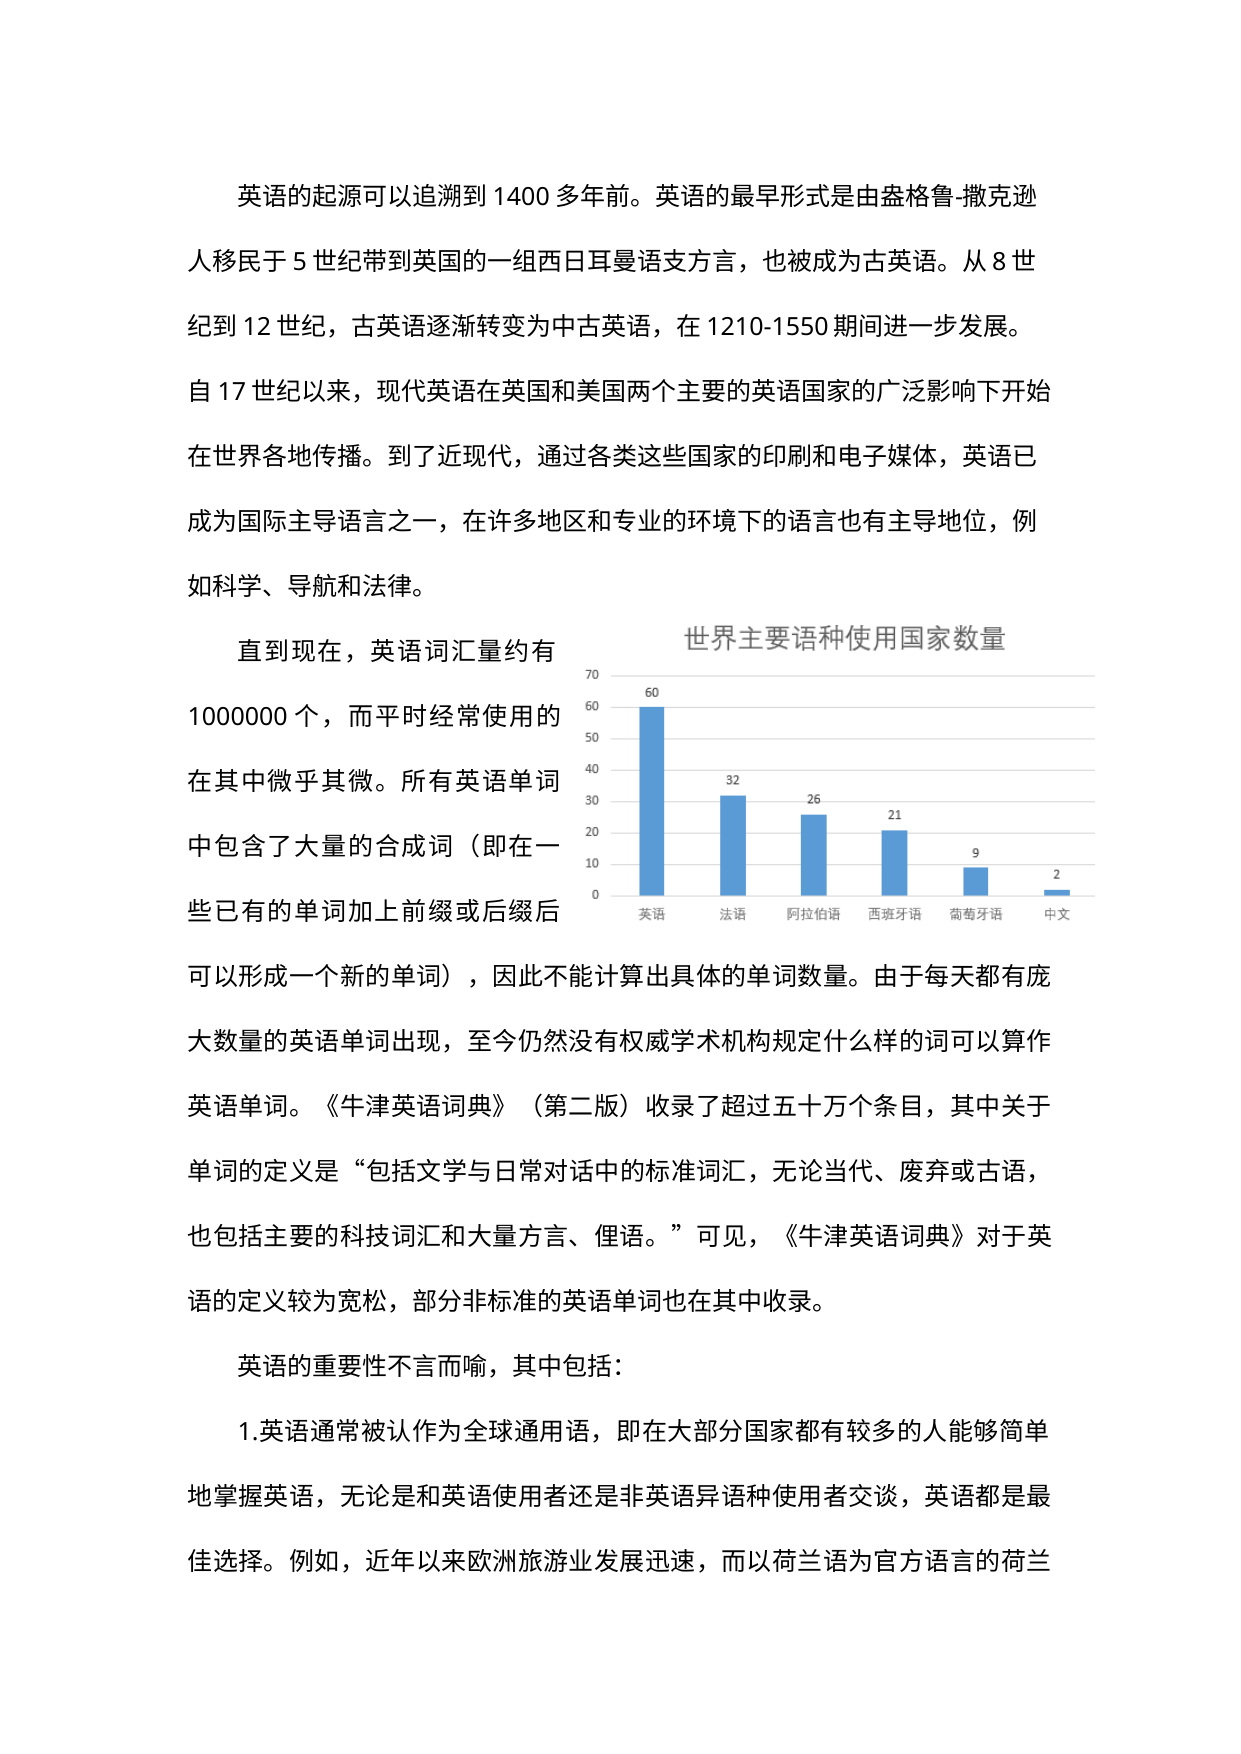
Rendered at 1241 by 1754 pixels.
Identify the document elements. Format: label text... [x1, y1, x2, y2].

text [187, 1397, 1053, 1592]
text 英语的起源可以追溯到1400多年前。英语的最早形式是由盎格鲁-撒克逊人移民于5世纪带到英国的一组西日耳曼语支方言，也被成为古英语。从8世纪到12世纪，古英语逐渐转变为中古英语，在1210-1550期间进一步发展。自17世纪以来，现代英语在英国和美国两个主要的英语国家的广泛影响下开始在世界各地传播。到了近现代，通过各类这些国家的印刷和电子媒体，英语已成为国际主导语言之一，在许多地区和专业的环境下的语言也有主导地位，例如科学、导航和法律。 [187, 162, 1053, 617]
text 直到现在，英语词汇量约有1000000个，而平时经常使用的在其中微乎其微。所有英语单词中包含了大量的合成词（即在一些已有的单词加上前缀或后缀后可以形成一个新的单词），因此不能计算出具体的单词数量。由于每天都有庞大数量的英语单词出现，至今仍然没有权威学术机构规定什么样的词可以算作英语单词。《牛津英语词典》（第二版）收录了超过五十万个条目，其中关于单词的定义是“包括文学与日常对话中的标准词汇，无论当代、废弃或古语，也包括主要的科技词汇和大量方言、俚语。”可见，《牛津英语词典》对于英语的定义较为宽松，部分非标准的英语单词也在其中收录。 [187, 617, 1053, 1332]
picture [579, 625, 1095, 922]
text 英语的重要性不言而喻，其中包括： [187, 1332, 1053, 1397]
